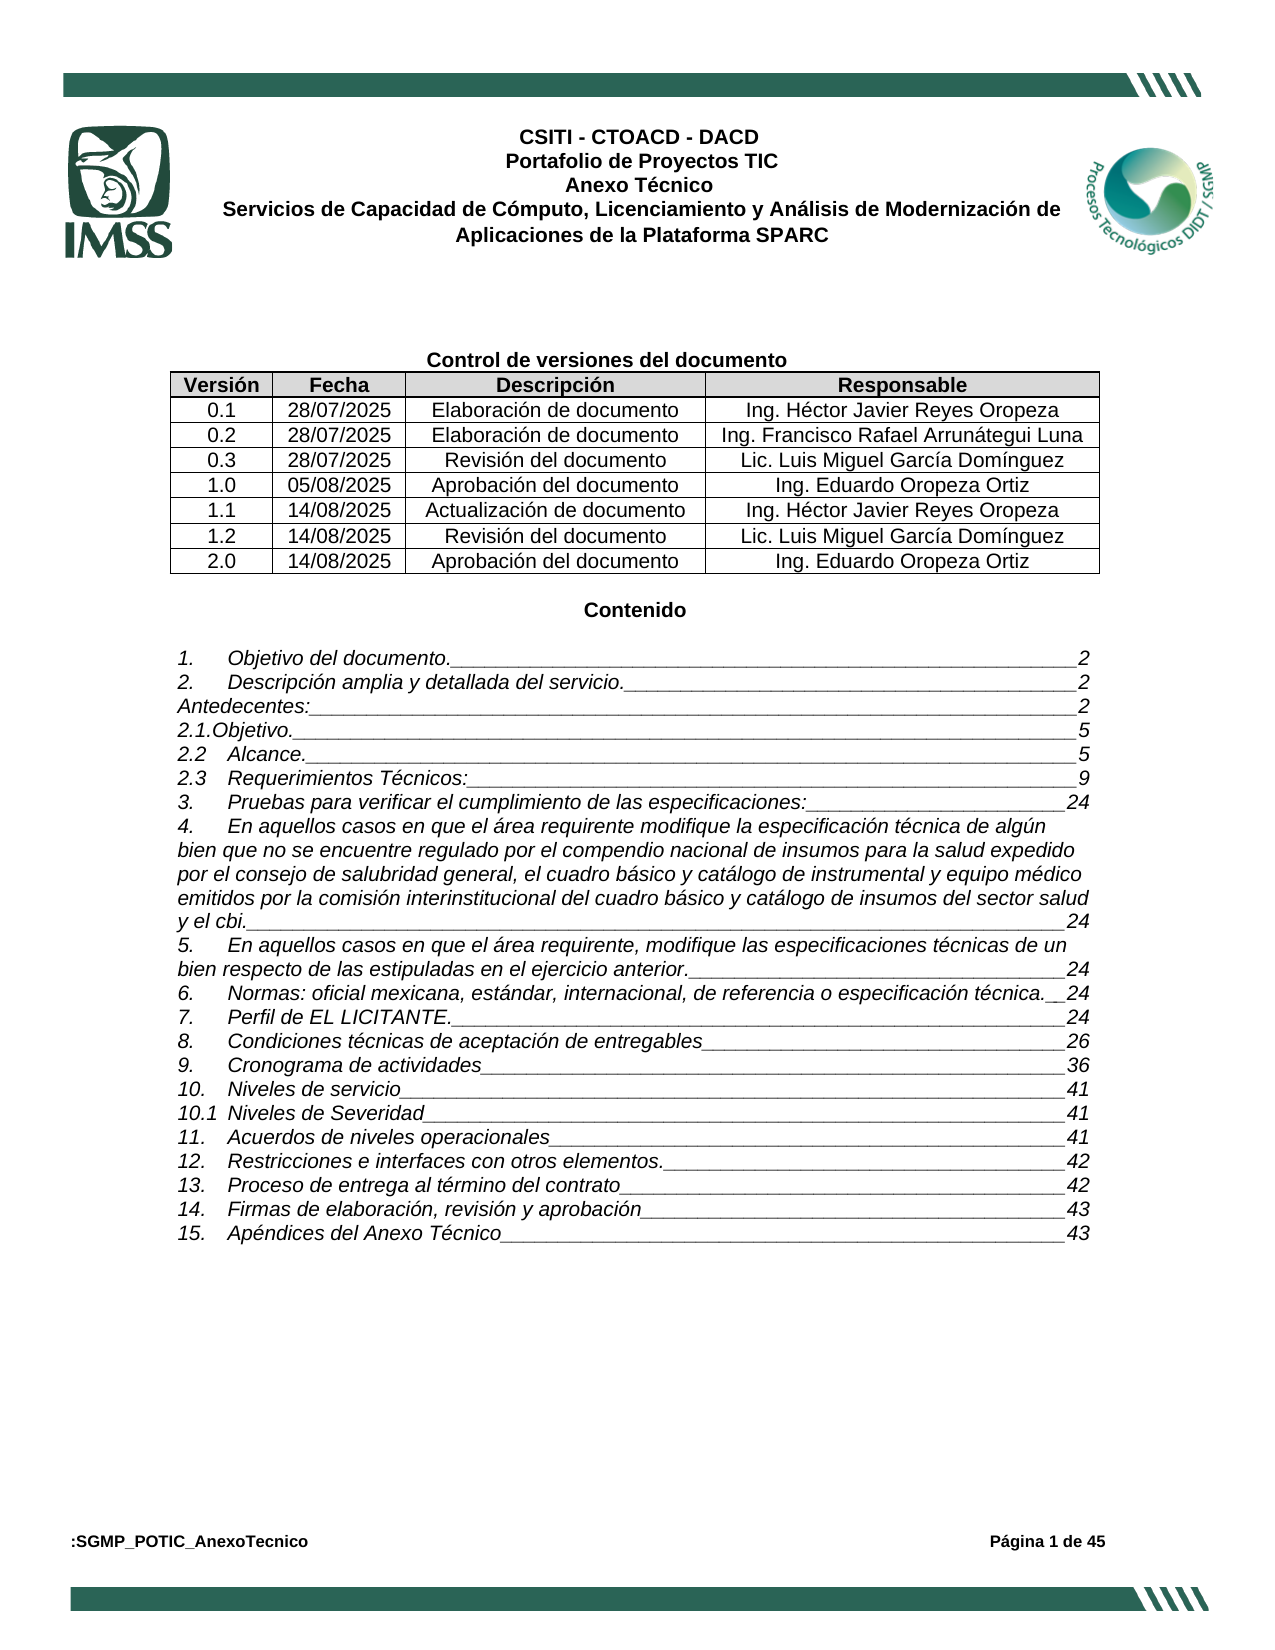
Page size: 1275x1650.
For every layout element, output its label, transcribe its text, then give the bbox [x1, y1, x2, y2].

table_cell 28/07/2025 [273, 398, 405, 422]
table_cell Actualización de documento [406, 498, 705, 522]
table_header Descripción [406, 373, 705, 396]
text 7. Perfil de EL LICITANTE. 24 [177, 1005, 1093, 1029]
table_cell 14/08/2025 [273, 549, 405, 573]
text 15. Apéndices del Anexo Técnico 43 [177, 1221, 1093, 1245]
table_cell 05/08/2025 [273, 473, 405, 497]
text 9. Cronograma de actividades 36 [177, 1053, 1093, 1077]
table_cell Lic. Luis Miguel García Domínguez [706, 448, 1099, 472]
text 6. Normas: oficial mexicana, estándar, internacional, de referencia o especificación técnica. 24 [177, 981, 1093, 1005]
table_cell Revisión del documento [406, 524, 705, 548]
text 2.1.Objetivo. 5 [177, 718, 1093, 742]
picture [63, 73, 1202, 97]
table_cell 2.0 [171, 549, 272, 573]
table_header Responsable [706, 373, 1099, 396]
text 8. Condiciones técnicas de aceptación de entregables 26 [177, 1029, 1093, 1053]
text 3. Pruebas para verificar el cumplimiento de las especificaciones: 24 [177, 789, 1093, 813]
table_header Fecha [273, 373, 405, 396]
table_cell Aprobación del documento [406, 473, 705, 497]
table_cell 0.2 [171, 423, 272, 447]
text 1. Objetivo del documento. 2 [177, 646, 1093, 670]
text 10. Niveles de servicio 41 [177, 1077, 1093, 1101]
table_cell 0.3 [171, 448, 272, 472]
table_cell 1.1 [171, 498, 272, 522]
text 11. Acuerdos de niveles operacionales 41 [177, 1125, 1093, 1149]
text 4. En aquellos casos en que el área requirente modifique la especificación técnica de algún bien que no se encuentre regulado por el compendio nacional de insumos para la salud expedido por el consejo de salubridad general, el cuadro básico y catálogo de instrumental y equipo médico emitidos por la comisión interinstitucional del cuadro básico y catálogo de insumos del sector salud y el cbi. 24 [177, 813, 1093, 933]
text 12. Restricciones e interfaces con otros elementos. 42 [177, 1149, 1093, 1173]
table_cell Elaboración de documento [406, 423, 705, 447]
picture [1084, 145, 1213, 254]
table_cell Revisión del documento [406, 448, 705, 472]
text 13. Proceso de entrega al término del contrato 42 [177, 1173, 1093, 1197]
picture [63, 124, 173, 258]
text 14. Firmas de elaboración, revisión y aprobación 43 [177, 1197, 1093, 1221]
table_cell Ing. Héctor Javier Reyes Oropeza [706, 398, 1099, 422]
table_header Versión [171, 373, 272, 396]
table_cell 14/08/2025 [273, 498, 405, 522]
table_cell 28/07/2025 [273, 448, 405, 472]
text Control de versiones del documento [121, 347, 1093, 371]
picture [70, 1587, 1209, 1611]
text 5. En aquellos casos en que el área requirente, modifique las especificaciones técnicas de un bien respecto de las estipuladas en el ejercicio anterior. 24 [177, 933, 1093, 981]
table_cell Aprobación del documento [406, 549, 705, 573]
table_cell Lic. Luis Miguel García Domínguez [706, 524, 1099, 548]
table_cell 14/08/2025 [273, 524, 405, 548]
table_cell 0.1 [171, 398, 272, 422]
text 2. Descripción amplia y detallada del servicio. 2 [177, 670, 1093, 694]
table_cell Ing. Eduardo Oropeza Ortiz [706, 549, 1099, 573]
table_cell Elaboración de documento [406, 398, 705, 422]
text Antedecentes: 2 [177, 694, 1093, 718]
table_cell Ing. Héctor Javier Reyes Oropeza [706, 498, 1099, 522]
table_cell 1.2 [171, 524, 272, 548]
table_cell Ing. Francisco Rafael Arrunátegui Luna [706, 423, 1099, 447]
table_cell 28/07/2025 [273, 423, 405, 447]
table_cell 1.0 [171, 473, 272, 497]
table_cell Ing. Eduardo Oropeza Ortiz [706, 473, 1099, 497]
text 2.3 Requerimientos Técnicos: 9 [177, 766, 1093, 789]
text 2.2 Alcance. 5 [177, 742, 1093, 766]
subtitle Contenido [177, 598, 1093, 622]
text 10.1 Niveles de Severidad 41 [177, 1101, 1093, 1125]
